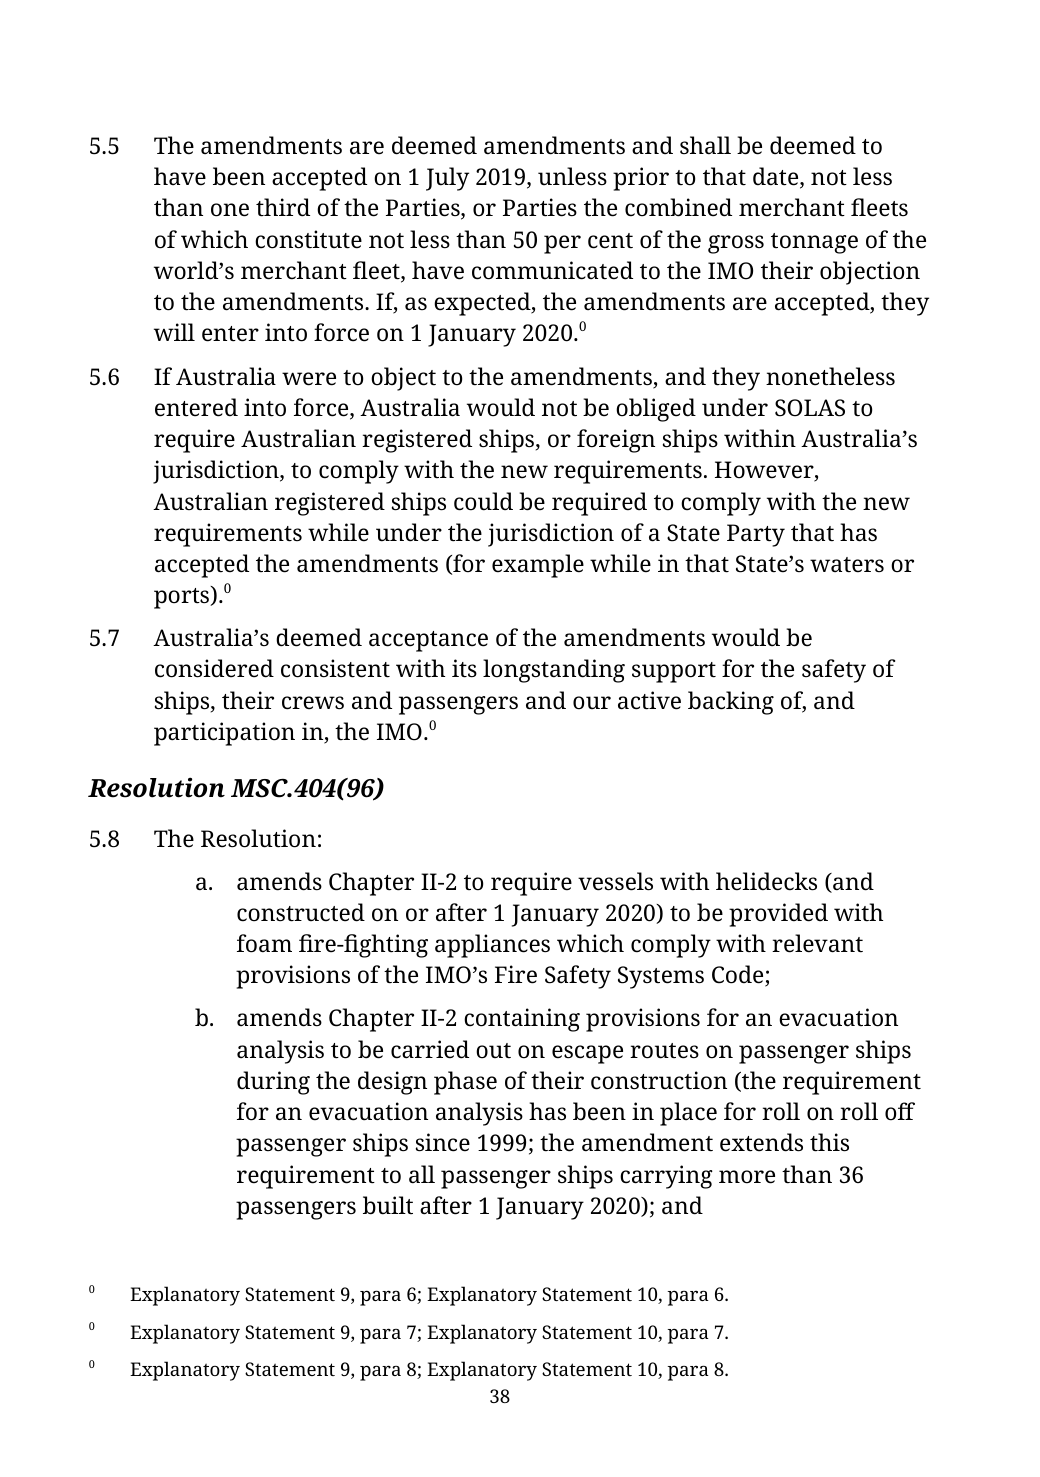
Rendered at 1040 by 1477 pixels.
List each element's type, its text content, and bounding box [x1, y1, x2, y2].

list b. amends Chapter II-2 containing provisions for an evacuation analysis to be carried out on escape routes on passenger ships during the design phase of their construction (the requirement for an evacuation analysis has been in place for roll on roll off passenger ships since 1999; the amendment extends this requirement to all passenger ships carrying more than 36 passengers built after 1 January 2020); and [195, 1002, 933, 1221]
subtitle Resolution MSC.404(96) [88, 771, 933, 805]
text 5.8 The Resolution: [88, 823, 933, 854]
text 5.6 If Australia were to object to the amendments, and they nonetheless entered into force, Australia would not be obliged under SOLAS to require Australian registered ships, or foreign ships within Australia’s jurisdiction, to comply with the new requirements. However, Australian registered ships could be required to comply with the new requirements while under the jurisdiction of a State Party that has accepted the amendments (for example while in that State’s waters or ports). [88, 360, 933, 610]
text 5.7 Australia’s deemed acceptance of the amendments would be considered consistent with its longstanding support for the safety of ships, their crews and passengers and our active backing of, and participation in, the IMO. [88, 622, 933, 747]
text 5.5 The amendments are deemed amendments and shall be deemed to have been accepted on 1 July 2019, unless prior to that date, not less than one third of the Parties, or Parties the combined merchant fleets of which constitute not less than 50 per cent of the gross tonnage of the world’s merchant fleet, have communicated to the IMO their objection to the amendments. If, as expected, the amendments are accepted, they will enter into force on 1 January 2020. [88, 130, 933, 349]
list a. amends Chapter II-2 to require vessels with helidecks (and constructed on or after 1 January 2020) to be provided with foam fire-fighting appliances which comply with relevant provisions of the IMO’s Fire Safety Systems Code; [195, 866, 933, 991]
